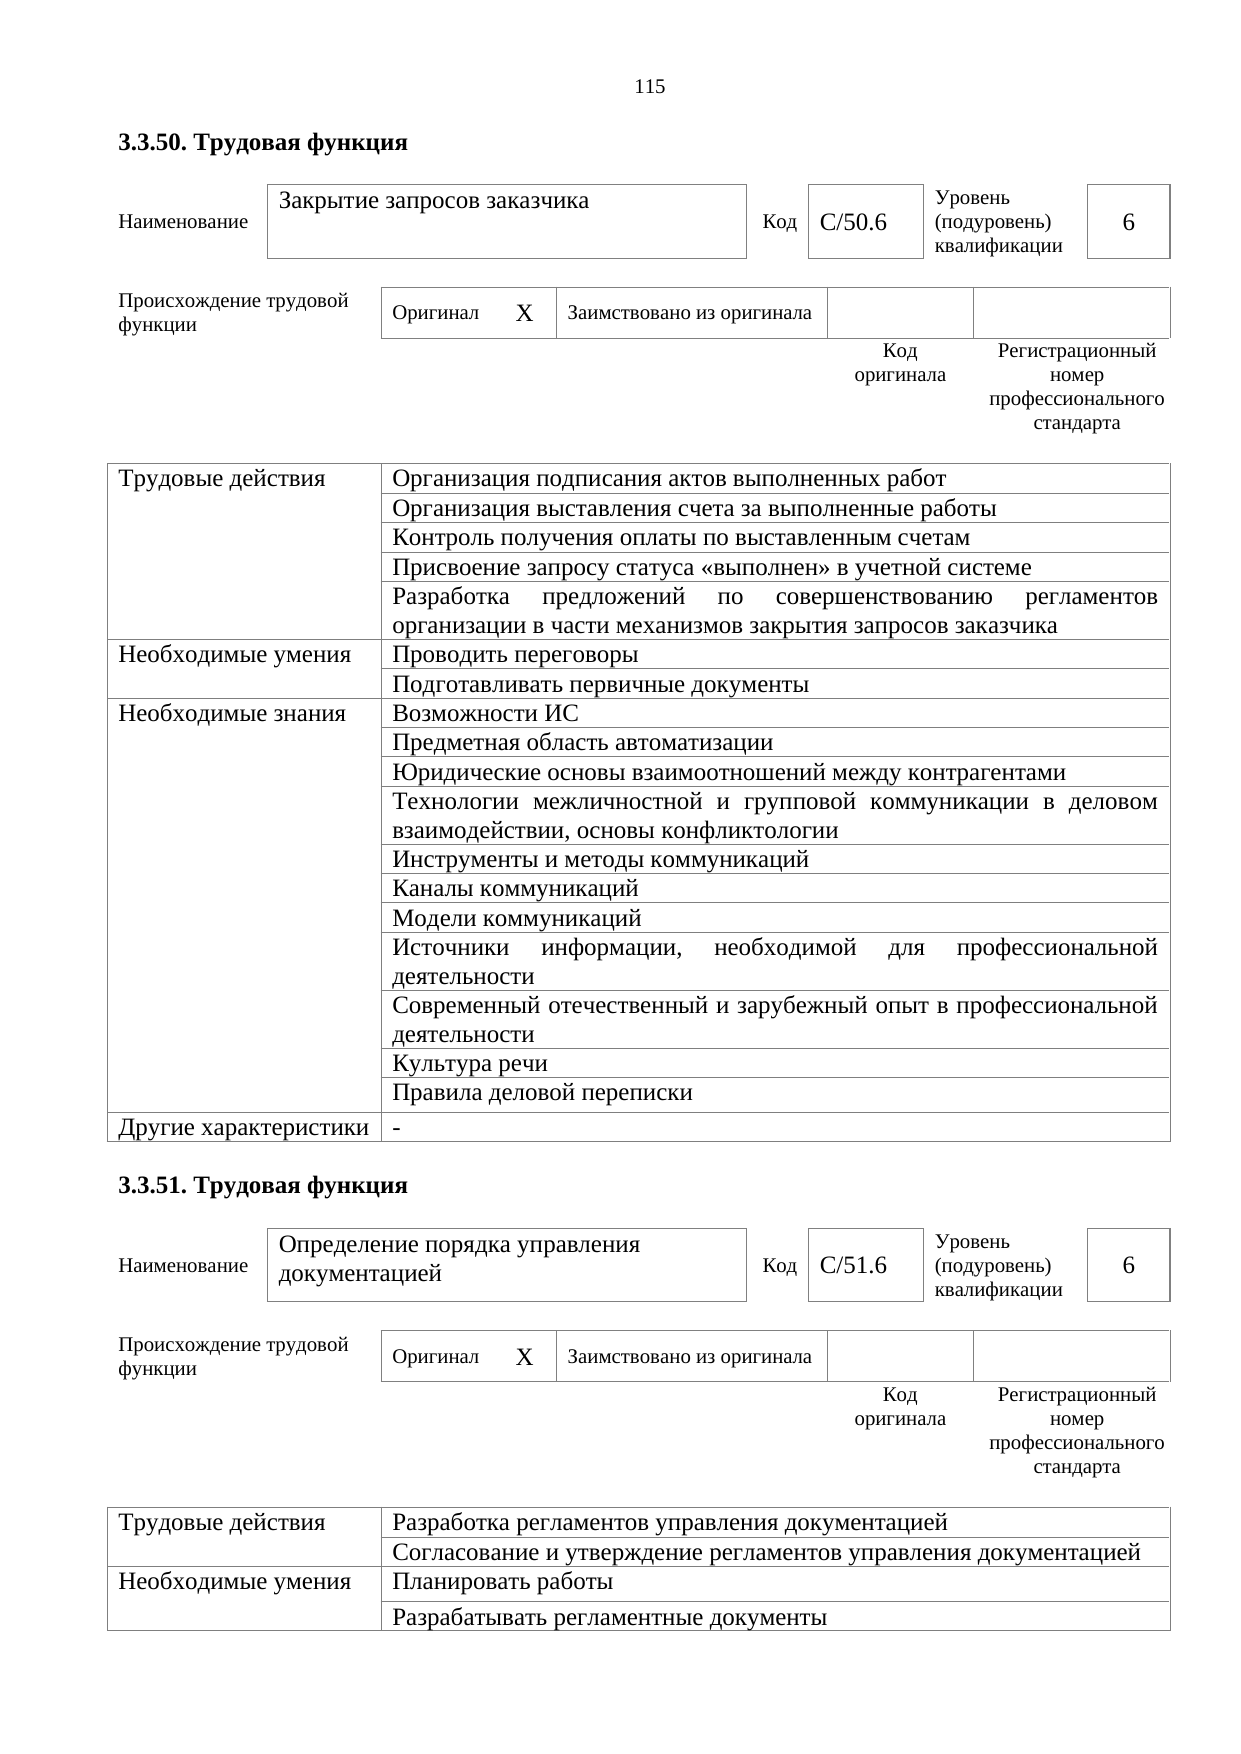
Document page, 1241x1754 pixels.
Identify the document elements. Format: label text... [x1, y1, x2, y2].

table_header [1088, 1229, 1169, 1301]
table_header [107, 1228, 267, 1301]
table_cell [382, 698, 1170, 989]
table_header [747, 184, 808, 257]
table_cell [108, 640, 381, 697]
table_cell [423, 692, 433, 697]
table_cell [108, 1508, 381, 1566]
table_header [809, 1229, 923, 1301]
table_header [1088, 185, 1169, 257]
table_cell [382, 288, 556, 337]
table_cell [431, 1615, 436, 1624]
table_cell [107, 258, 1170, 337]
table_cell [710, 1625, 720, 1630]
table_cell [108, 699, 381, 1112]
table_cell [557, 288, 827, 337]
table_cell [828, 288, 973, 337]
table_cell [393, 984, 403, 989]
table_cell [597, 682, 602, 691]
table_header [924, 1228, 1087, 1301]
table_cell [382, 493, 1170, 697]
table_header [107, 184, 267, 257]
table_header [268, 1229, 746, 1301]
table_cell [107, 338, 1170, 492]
subtitle 3.3.50. Трудовая функция [118, 127, 1181, 155]
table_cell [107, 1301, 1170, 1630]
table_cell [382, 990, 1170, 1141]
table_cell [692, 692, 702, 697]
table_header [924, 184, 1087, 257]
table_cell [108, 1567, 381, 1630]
subtitle 3.3.51. Трудовая функция [118, 1170, 1181, 1199]
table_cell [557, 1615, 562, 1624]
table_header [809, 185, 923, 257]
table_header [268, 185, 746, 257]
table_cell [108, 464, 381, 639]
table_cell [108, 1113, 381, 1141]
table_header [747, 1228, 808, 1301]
